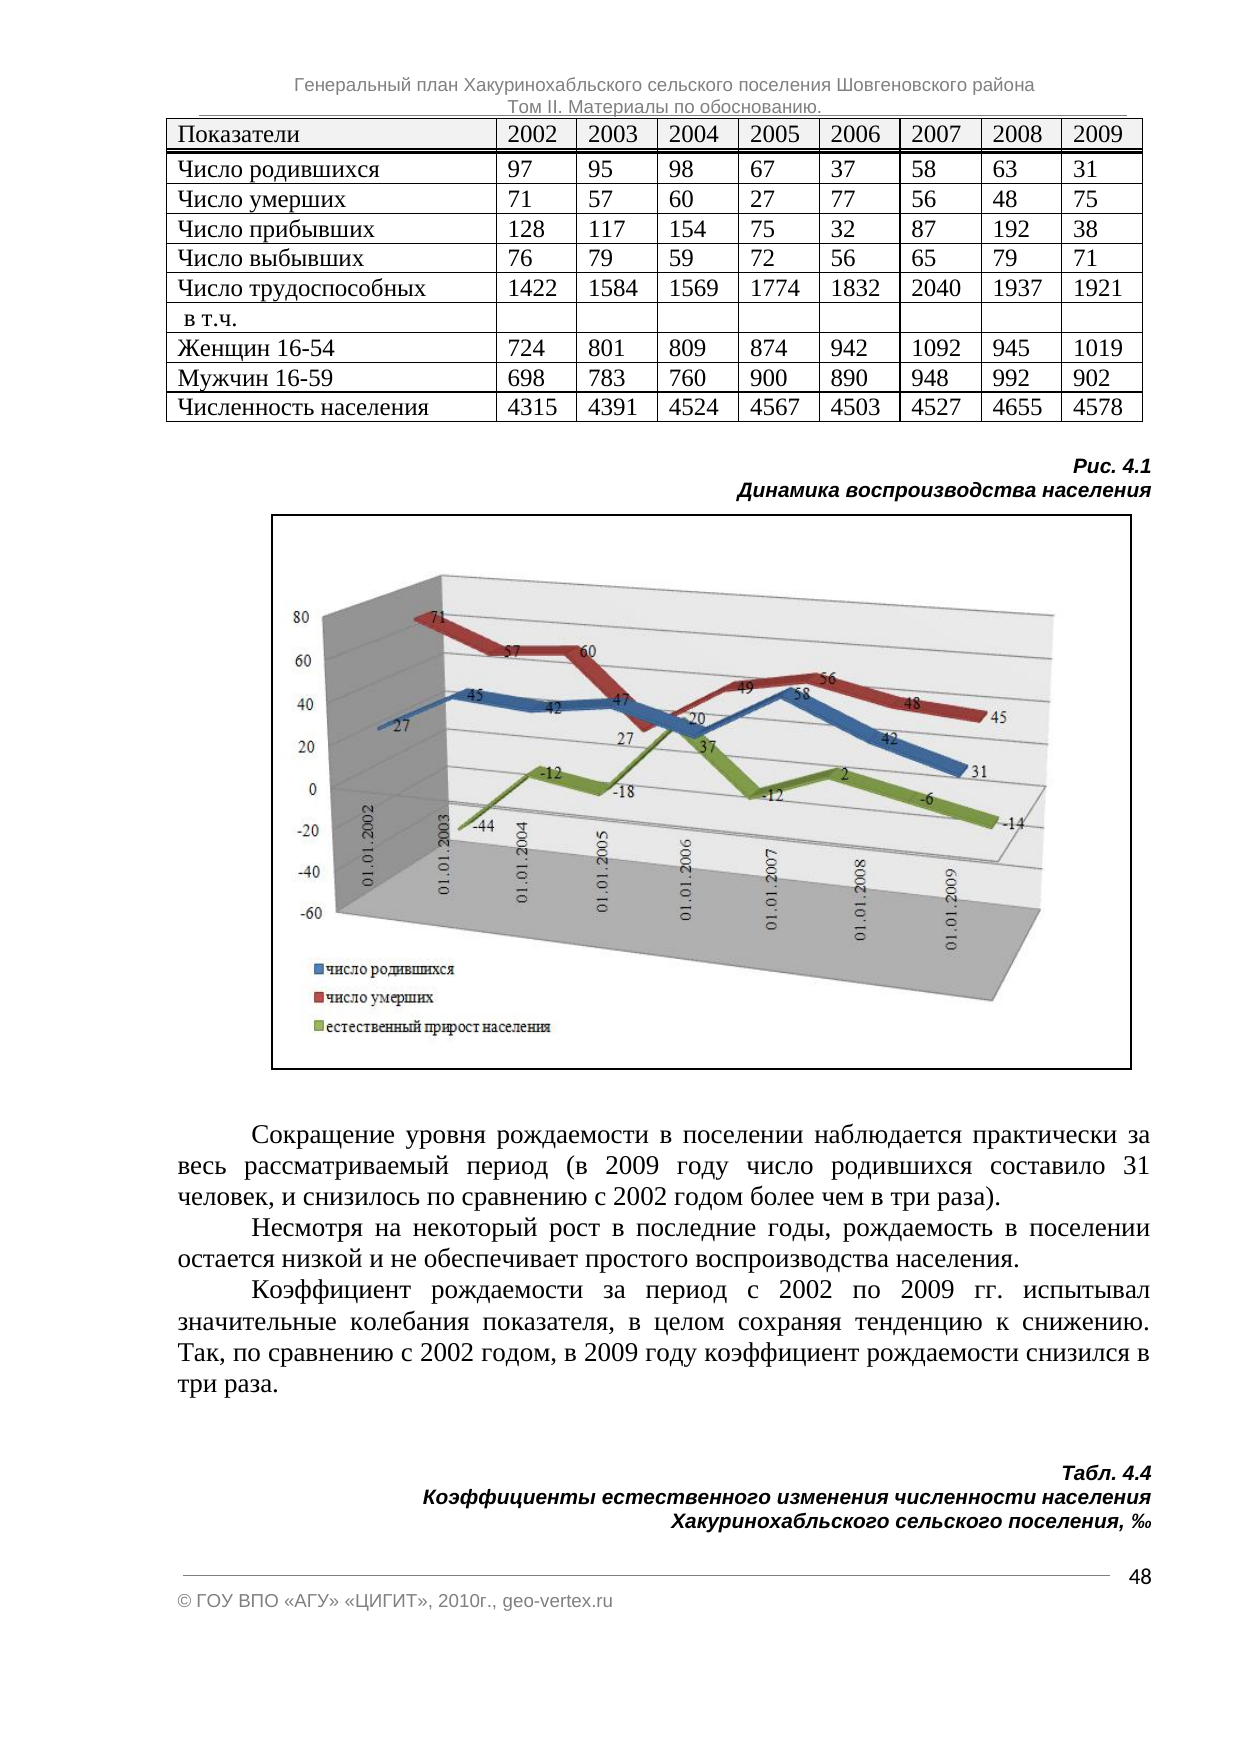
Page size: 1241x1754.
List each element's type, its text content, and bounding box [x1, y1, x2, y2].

table_cell 27 [739, 184, 819, 213]
text Несмотря на некоторый рост в последние годы, рождаемость в поселении остается низкой и не обеспечивает простого воспроизводства населения. [177, 1211, 1152, 1274]
table_cell Численность населения [167, 393, 496, 421]
table_header 2003 [577, 119, 657, 148]
table_cell 65 [901, 244, 981, 272]
table_header 2008 [982, 119, 1061, 148]
table_cell 783 [577, 363, 657, 391]
table_cell 2040 [901, 273, 981, 302]
text Табл. 4.4 [177, 1461, 1152, 1484]
table_header 2005 [739, 119, 819, 148]
table_cell 79 [577, 244, 657, 272]
table_cell [1062, 303, 1142, 332]
table_cell 32 [820, 214, 899, 242]
table_cell 760 [658, 363, 738, 391]
table_cell 192 [982, 214, 1061, 242]
table_cell 72 [739, 244, 819, 272]
table_header 2006 [820, 119, 899, 148]
table_header 2009 [1062, 119, 1142, 148]
table_cell 128 [497, 214, 576, 242]
table_cell 4655 [982, 393, 1061, 421]
table_cell [901, 303, 981, 332]
text Сокращение уровня рождаемости в поселении наблюдается практически за весь рассматриваемый период (в 2009 году число родившихся составило 31 человек, и снизилось по сравнению с 2002 годом более чем в три раза). [177, 1118, 1152, 1211]
table_cell Число выбывших [167, 244, 496, 272]
table_cell 698 [497, 363, 576, 391]
table_cell 4503 [820, 393, 899, 421]
text Коэффициенты естественного изменения численности населения Хакуринохабльского сельского поселения, ‰ [177, 1484, 1152, 1532]
table_cell в т.ч. [167, 303, 496, 332]
picture [273, 516, 1130, 1068]
table_cell 48 [982, 184, 1061, 213]
table_header 2002 [497, 119, 576, 148]
table_cell [577, 303, 657, 332]
table_cell [820, 303, 899, 332]
table_cell 948 [901, 363, 981, 391]
table_cell 945 [982, 333, 1061, 362]
table_cell 58 [901, 154, 981, 183]
table_cell 63 [982, 154, 1061, 183]
table_cell Мужчин 16-59 [167, 363, 496, 391]
table_cell [982, 303, 1061, 332]
table_cell 902 [1062, 363, 1142, 391]
table_cell 60 [658, 184, 738, 213]
table_cell 77 [820, 184, 899, 213]
table_cell 37 [820, 154, 899, 183]
table_cell 59 [658, 244, 738, 272]
table_cell 75 [739, 214, 819, 242]
table_cell 809 [658, 333, 738, 362]
table_cell 801 [577, 333, 657, 362]
text Динамика воспроизводства населения [177, 477, 1152, 501]
table_cell 4578 [1062, 393, 1142, 421]
table_header 2004 [658, 119, 738, 148]
table_cell 154 [658, 214, 738, 242]
table_cell 890 [820, 363, 899, 391]
table_header Показатели [167, 119, 496, 148]
table_cell 98 [658, 154, 738, 183]
table_cell 724 [497, 333, 576, 362]
table_cell 38 [1062, 214, 1142, 242]
table_cell 1019 [1062, 333, 1142, 362]
table_cell 1584 [577, 273, 657, 302]
table_cell 1092 [901, 333, 981, 362]
table_cell Число прибывших [167, 214, 496, 242]
table_cell 4527 [901, 393, 981, 421]
table_cell 31 [1062, 154, 1142, 183]
table_cell 57 [577, 184, 657, 213]
table_cell 1774 [739, 273, 819, 302]
table_cell 1832 [820, 273, 899, 302]
table_cell 874 [739, 333, 819, 362]
table_cell Число трудоспособных [167, 273, 496, 302]
table_cell [739, 303, 819, 332]
table_cell 76 [497, 244, 576, 272]
table_cell 4315 [497, 393, 576, 421]
table_cell Число умерших [167, 184, 496, 213]
text Рис. 4.1 [177, 453, 1152, 477]
table_cell 1937 [982, 273, 1061, 302]
table_cell 67 [739, 154, 819, 183]
table_cell 117 [577, 214, 657, 242]
table_cell 4391 [577, 393, 657, 421]
table_cell 71 [497, 184, 576, 213]
table_cell 4524 [658, 393, 738, 421]
table_cell 56 [820, 244, 899, 272]
table_header 2007 [901, 119, 981, 148]
table_cell [658, 303, 738, 332]
table_cell 1569 [658, 273, 738, 302]
table_cell Число родившихся [167, 154, 496, 183]
table_cell 900 [739, 363, 819, 391]
table_cell 97 [497, 154, 576, 183]
table_cell 992 [982, 363, 1061, 391]
table_cell 87 [901, 214, 981, 242]
table_cell 942 [820, 333, 899, 362]
table_cell 79 [982, 244, 1061, 272]
table_cell [497, 303, 576, 332]
table_cell 56 [901, 184, 981, 213]
table_cell 1422 [497, 273, 576, 302]
table_cell 71 [1062, 244, 1142, 272]
table_cell 1921 [1062, 273, 1142, 302]
table_cell 75 [1062, 184, 1142, 213]
table_cell 4567 [739, 393, 819, 421]
table_cell Женщин 16-54 [167, 333, 496, 362]
table_cell 95 [577, 154, 657, 183]
text Коэффициент рождаемости за период с 2002 по 2009 гг. испытывал значительные колебания показателя, в целом сохраняя тенденцию к снижению. Так, по сравнению с 2002 годом, в 2009 году коэффициент рождаемости снизился в три раза. [177, 1274, 1152, 1398]
